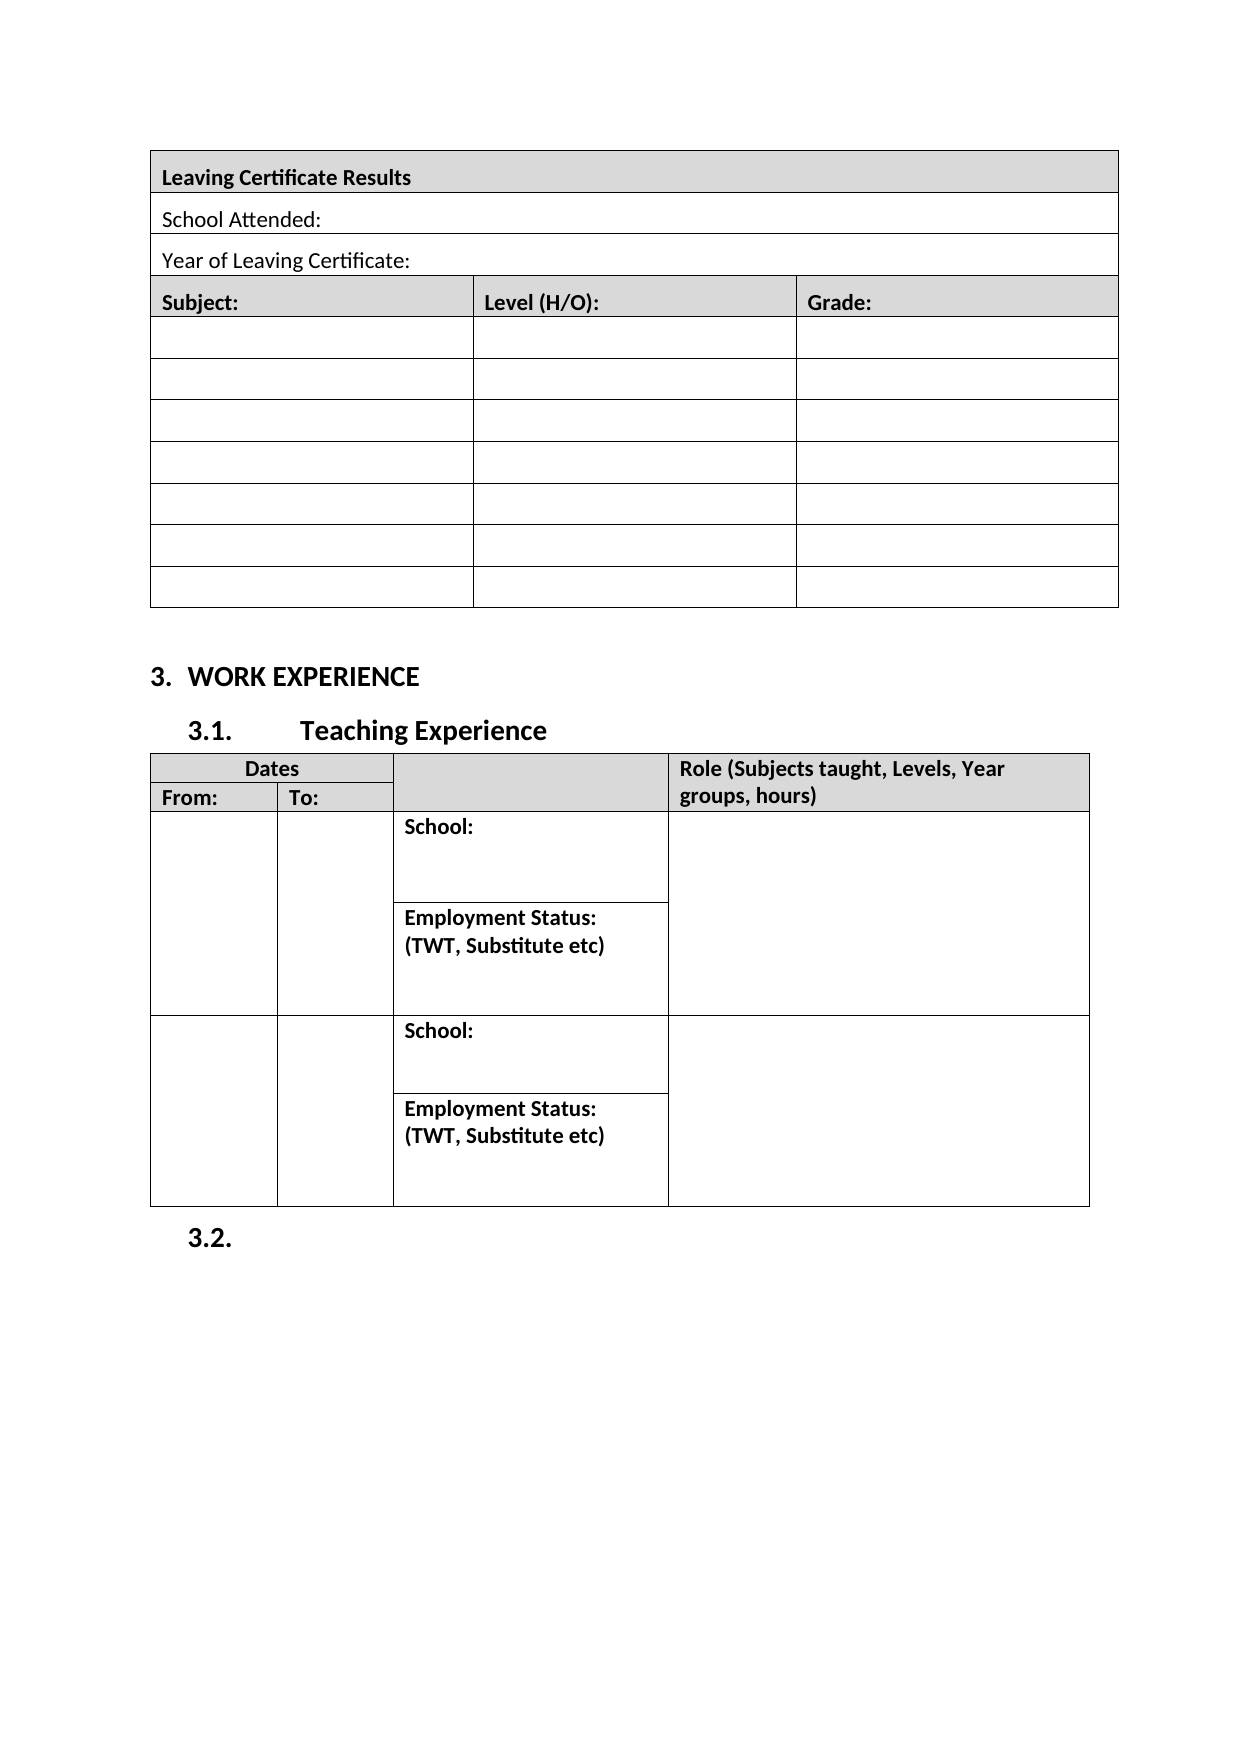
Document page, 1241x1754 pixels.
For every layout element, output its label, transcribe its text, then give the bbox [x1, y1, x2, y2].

table_cell [474, 567, 796, 607]
table_cell [278, 812, 393, 1015]
table_cell Employment Status: (TWT, Substitute etc) [394, 1094, 668, 1206]
table_cell School Attended: [151, 193, 1118, 233]
table_cell [151, 567, 473, 607]
table_cell Grade: [797, 276, 1118, 316]
table_cell [151, 525, 473, 566]
table_cell [797, 484, 1118, 524]
table_cell [474, 359, 796, 399]
table_header Leaving Certificate Results [151, 151, 1118, 192]
table_cell Employment Status: (TWT, Substitute etc) [394, 903, 668, 1015]
table_cell [797, 525, 1118, 566]
table_cell [669, 1016, 1089, 1206]
table_cell Year of Leaving Certificate: [151, 234, 1118, 275]
table_cell Level (H/O): [474, 276, 796, 316]
table_cell [669, 812, 1089, 1015]
table_cell [151, 400, 473, 441]
table_header Role (Subjects taught, Levels, Year groups, hours) [669, 754, 1089, 811]
table_cell [151, 1016, 277, 1206]
table_cell [797, 442, 1118, 482]
table_cell [151, 442, 473, 482]
table_cell [797, 317, 1118, 358]
table_cell [474, 317, 796, 358]
table_cell [278, 1016, 393, 1206]
table_cell [151, 359, 473, 399]
table_cell [474, 442, 796, 482]
table_cell [151, 484, 473, 524]
table_cell [474, 525, 796, 566]
table_cell To: [278, 783, 393, 811]
table_cell [474, 484, 796, 524]
table_cell From: [151, 783, 277, 811]
table_cell [797, 567, 1118, 607]
table_cell [474, 400, 796, 441]
table_cell Subject: [151, 276, 473, 316]
table_cell [797, 400, 1118, 441]
table_cell [151, 812, 277, 1015]
table_cell [151, 317, 473, 358]
subtitle Teaching Experience [187, 712, 1090, 747]
table_header Dates [151, 754, 393, 782]
table_cell [797, 359, 1118, 399]
table_cell School: [394, 1016, 668, 1093]
subtitle WORK EXPERIENCE [150, 658, 1090, 694]
table_cell School: [394, 812, 668, 902]
table_header [394, 754, 668, 811]
